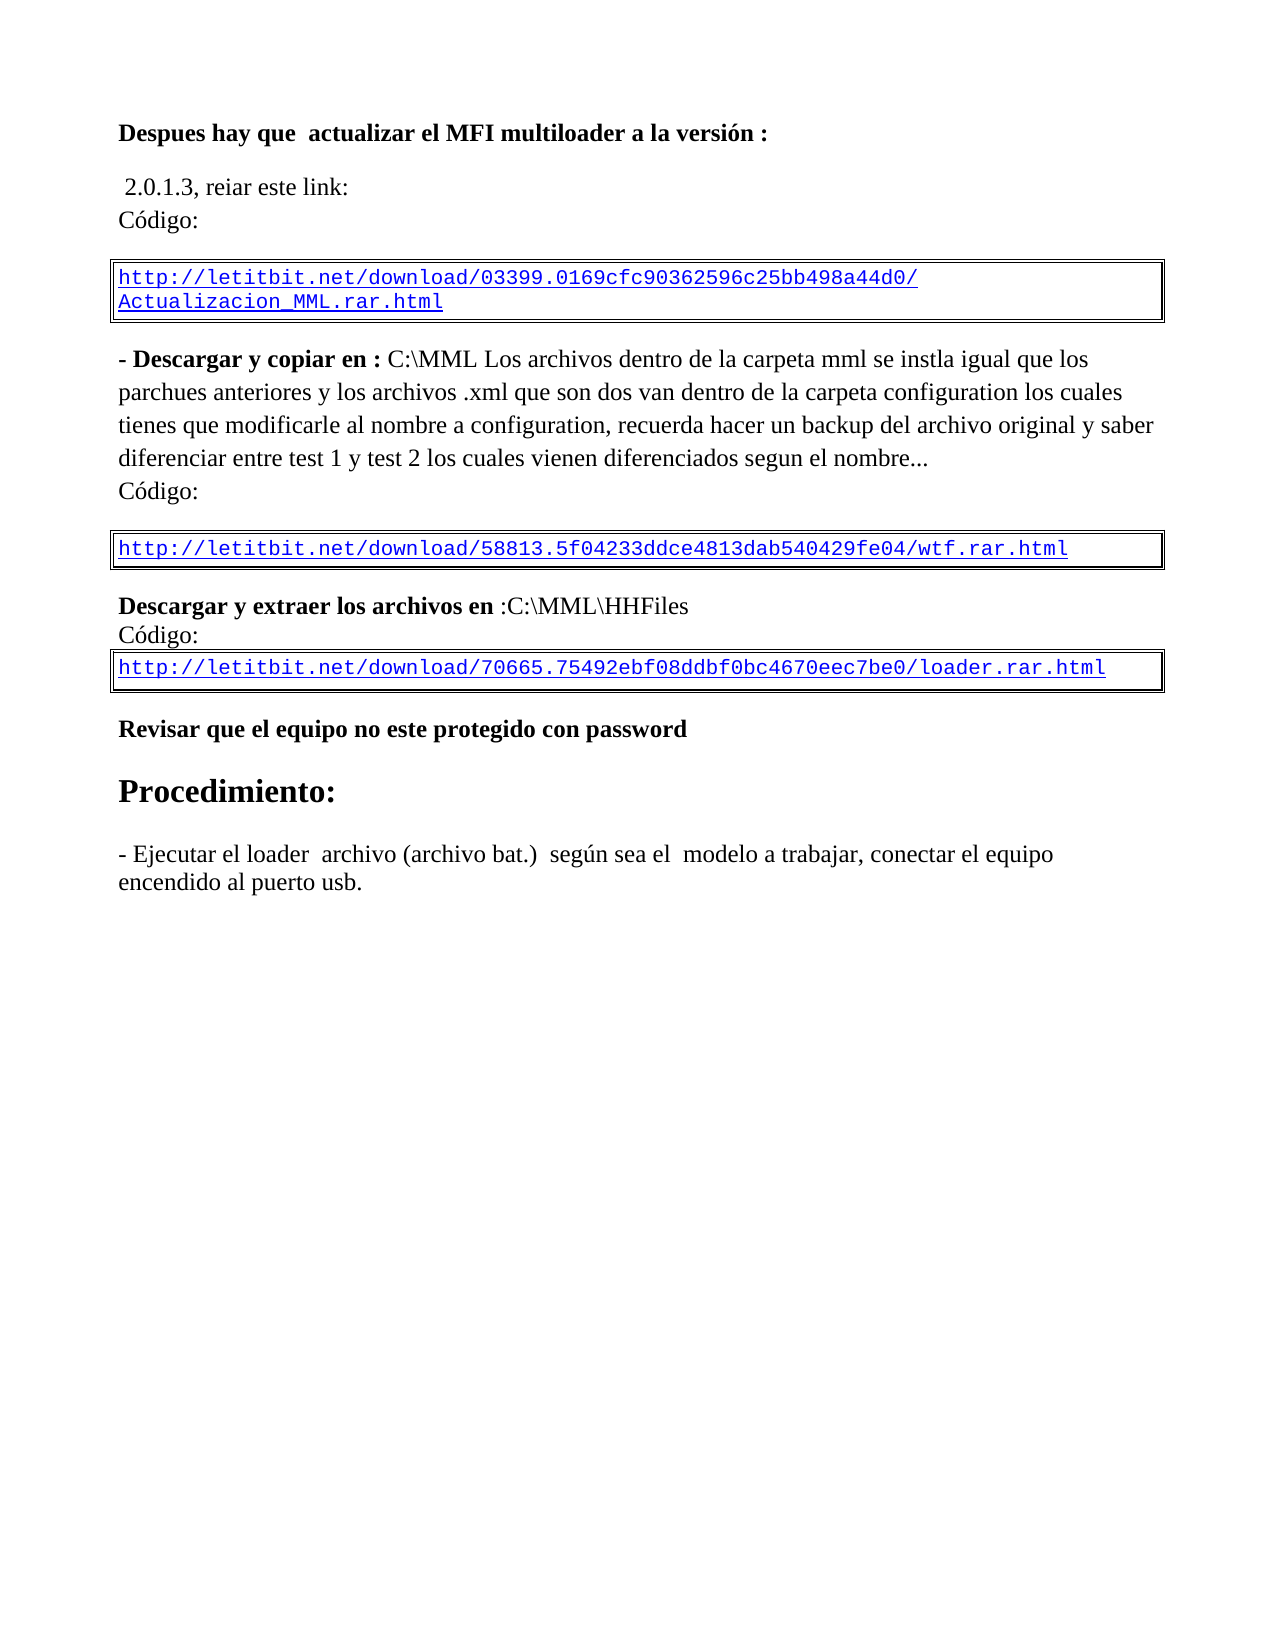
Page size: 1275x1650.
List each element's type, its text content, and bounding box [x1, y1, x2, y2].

text Descargar y extraer los archivos en :C:\MML\HHFiles Código: [118, 591, 1157, 649]
text 2.0.1.3, reiar este link: Código: [118, 172, 1157, 234]
text - Descargar y copiar en : C:\MML Los archivos dentro de la carpeta mml se instla igual que los parchues anteriores y los archivos .xml que son dos van dentro de la carpeta configuration los cuales tienes que modificarle al nombre a configuration, recuerda hacer un backup del archivo original y saber diferenciar entre test 1 y test 2 los cuales vienen diferenciados segun el nombre... Código: [118, 344, 1157, 505]
text Revisar que el equipo no este protegido con password [118, 714, 1157, 743]
text Despues hay que actualizar el MFI multiloader a la versión : [118, 118, 1157, 147]
text Procedimiento: - Ejecutar el loader archivo (archivo bat.) según sea el modelo a trabajar, conectar el equipo encendido al puerto usb. [118, 772, 1157, 896]
